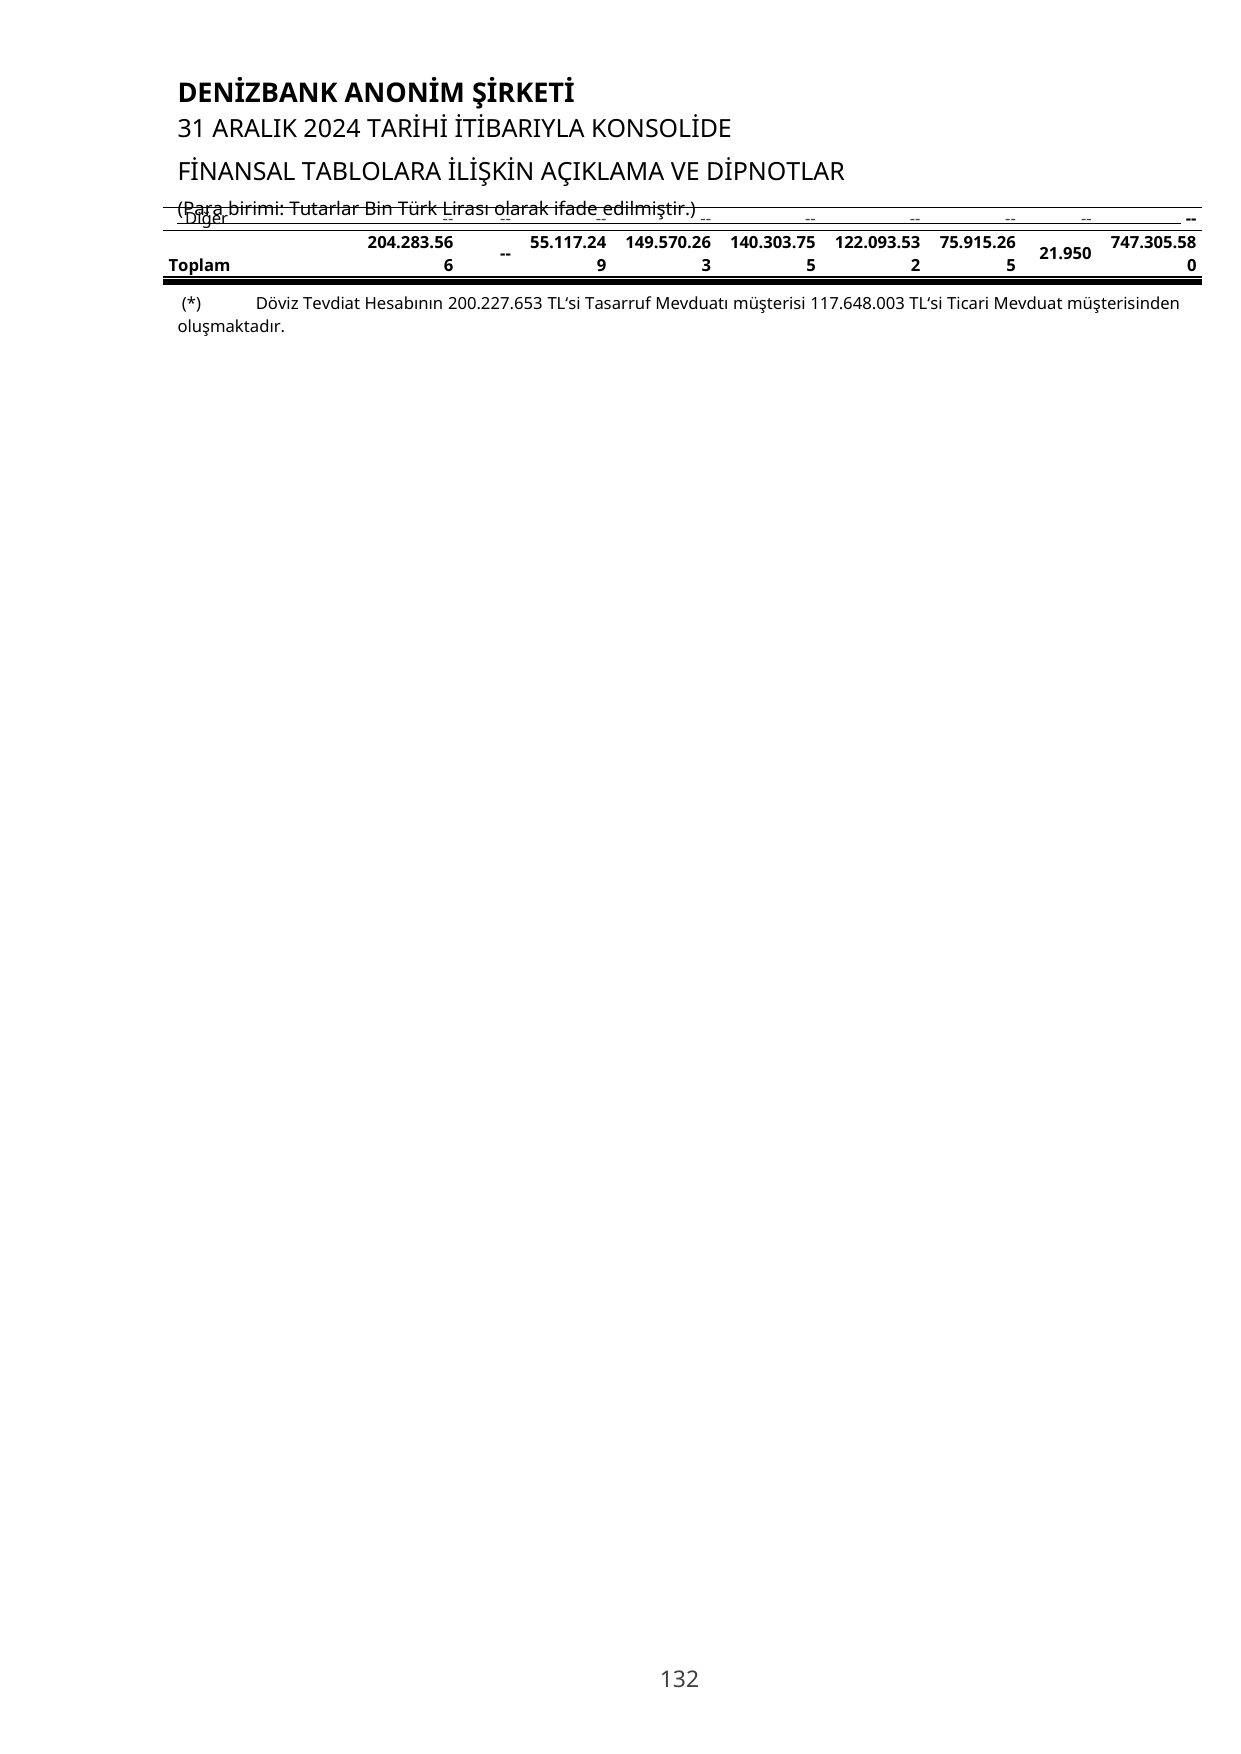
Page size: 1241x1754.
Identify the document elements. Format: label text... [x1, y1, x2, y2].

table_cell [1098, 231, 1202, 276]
text (*) Döviz Tevdiat Hesabının 200.227.653 TL‘si Tasarruf Mevduatı müşterisi 117.648.003 TL‘si Ticari Mevduat müşterisinden oluşmaktadır. [177, 292, 1181, 337]
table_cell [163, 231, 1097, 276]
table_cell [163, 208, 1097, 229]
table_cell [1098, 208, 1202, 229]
